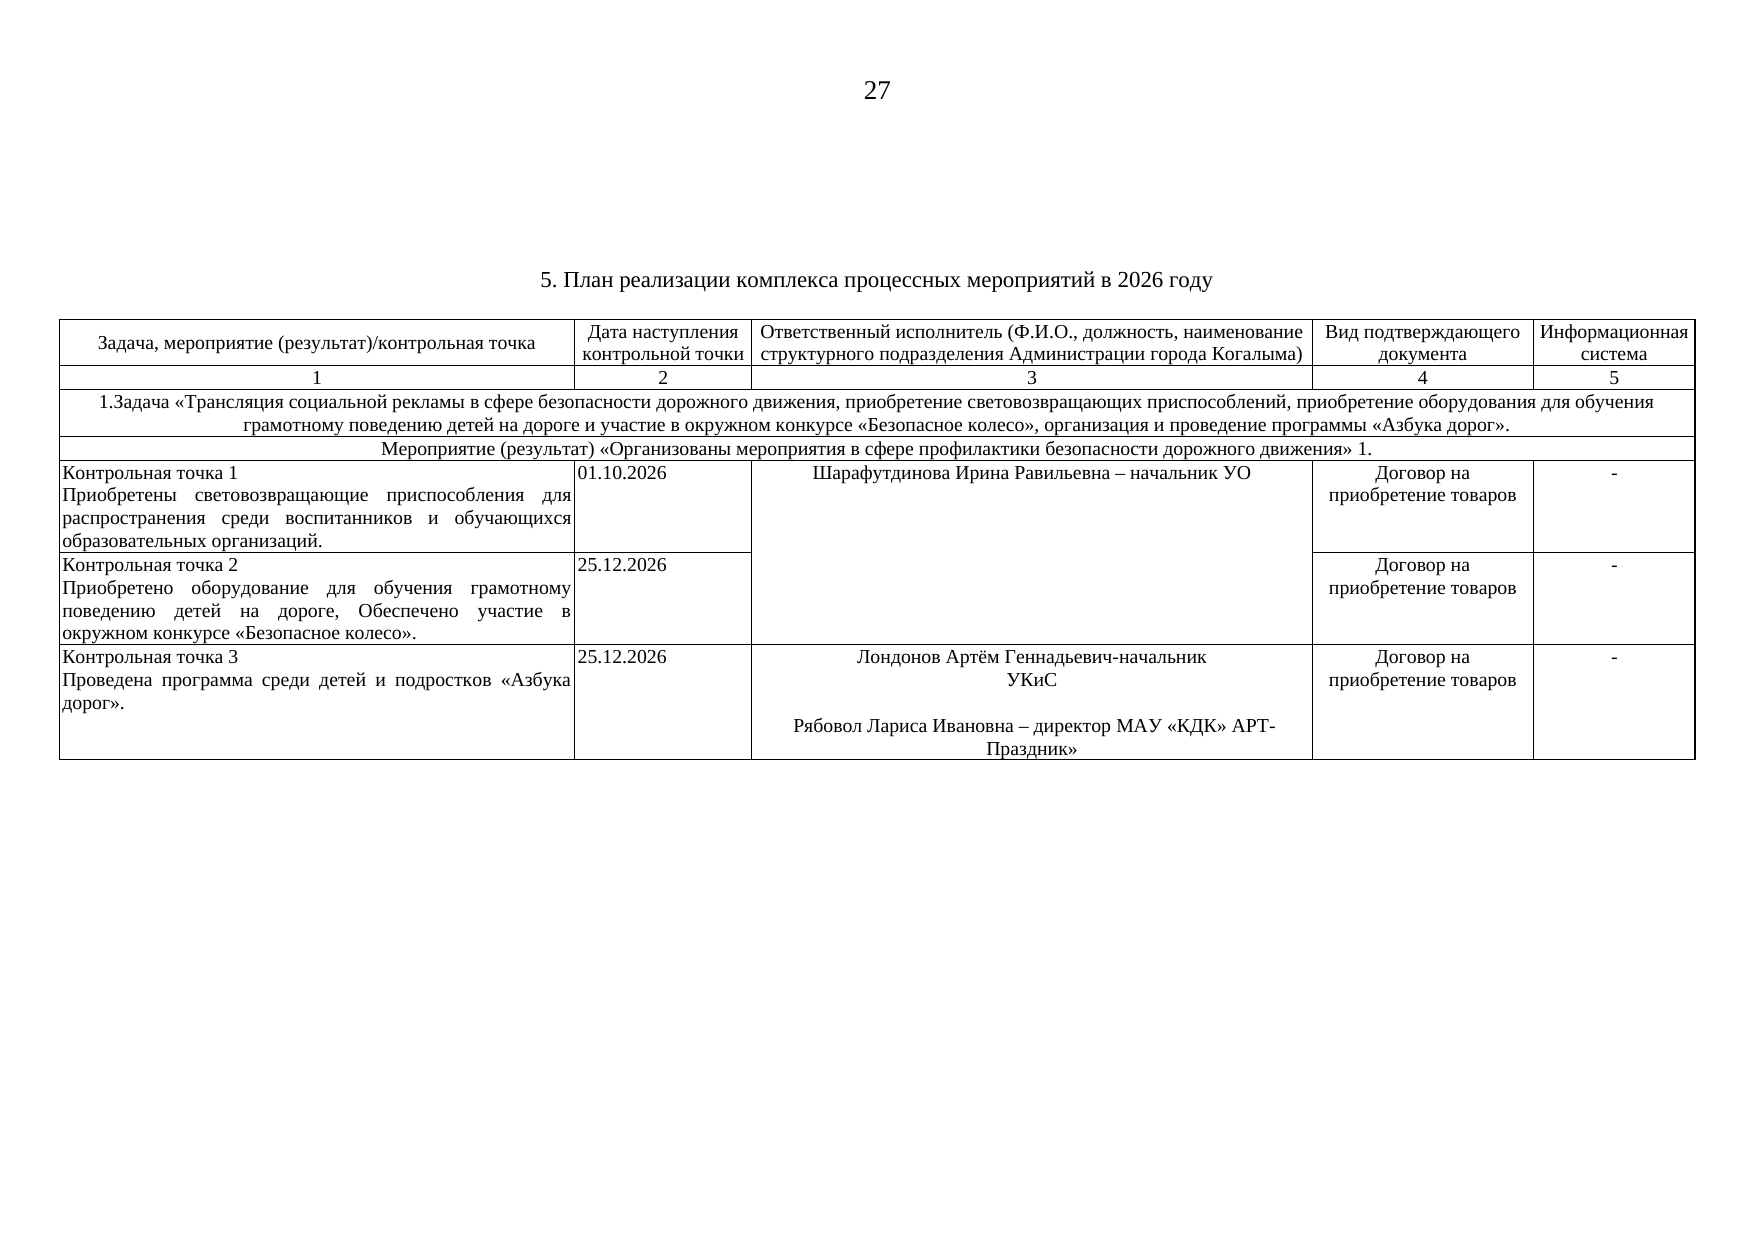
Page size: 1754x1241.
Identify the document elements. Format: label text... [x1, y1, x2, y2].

text 5. План реализации комплекса процессных мероприятий в 2026 году [59, 266, 1695, 292]
table_cell Договор на приобретение товаров [1313, 461, 1533, 552]
table_cell 25.12.2026 [575, 645, 751, 759]
table_cell - [1534, 461, 1694, 552]
table_cell 4 [1313, 366, 1533, 389]
table_cell 1 [60, 366, 574, 389]
table_cell 1.Задача «Трансляция социальной рекламы в сфере безопасности дорожного движения, приобретение световозвращающих приспособлений, приобретение оборудования для обучения грамотному поведению детей на дороге и участие в окружном конкурсе «Безопасное колесо», организация и проведение программы «Азбука дорог». [60, 390, 1694, 436]
table_cell Мероприятие (результат) «Организованы мероприятия в сфере профилактики безопасности дорожного движения» 1. [60, 437, 1694, 459]
table_header Вид подтверждающего документа [1313, 320, 1533, 365]
table_header Задача, мероприятие (результат)/контрольная точка [60, 320, 574, 365]
table_cell 25.12.2026 [575, 553, 751, 644]
table_cell Контрольная точка 2 Приобретено оборудование для обучения грамотному поведению детей на дороге, Обеспечено участие в окружном конкурсе «Безопасное колесо». [60, 553, 574, 644]
table_cell Контрольная точка 1 Приобретены световозвращающие приспособления для распространения среди воспитанников и обучающихся образовательных организаций. [60, 461, 574, 552]
table_cell Контрольная точка 3 Проведена программа среди детей и подростков «Азбука дорог». [60, 645, 574, 759]
table_cell Лондонов Артём Геннадьевич-начальник УКиС Рябовол Лариса Ивановна – директор МАУ «КДК» АРТ-Праздник» [752, 645, 1312, 759]
table_cell Договор на приобретение товаров [1313, 645, 1533, 759]
table_cell 5 [1534, 366, 1694, 389]
table_cell Договор на приобретение товаров [1313, 553, 1533, 644]
table_cell Шарафутдинова Ирина Равильевна – начальник УО [752, 461, 1312, 644]
table_cell - [1534, 645, 1694, 759]
table_header Ответственный исполнитель (Ф.И.О., должность, наименование структурного подразделения Администрации города Когалыма) [752, 320, 1312, 365]
table_cell - [1534, 553, 1694, 644]
table_cell 01.10.2026 [575, 461, 751, 552]
table_cell 3 [752, 366, 1312, 389]
table_header Дата наступления контрольной точки [575, 320, 751, 365]
table_header Информационная система [1534, 320, 1694, 365]
table_cell 2 [575, 366, 751, 389]
